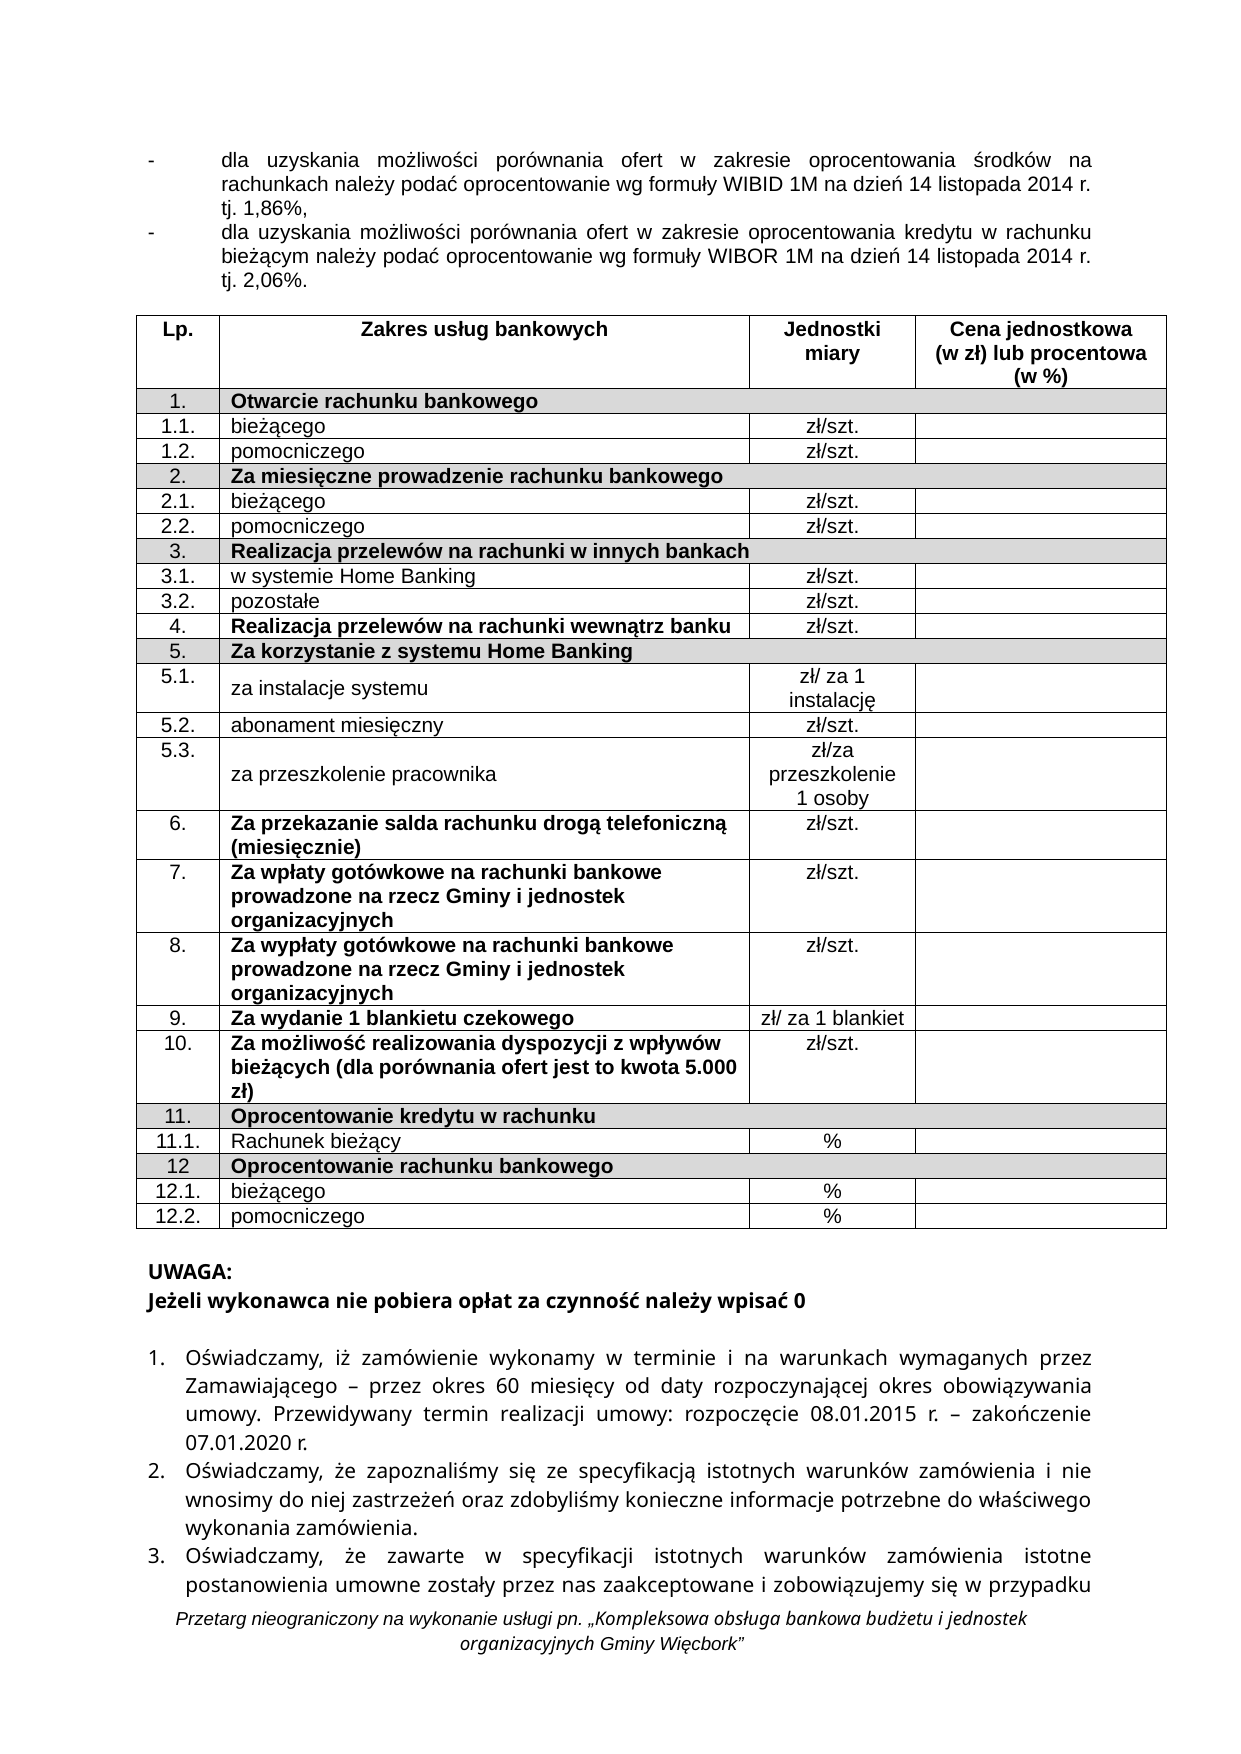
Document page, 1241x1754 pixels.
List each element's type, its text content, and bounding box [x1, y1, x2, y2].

table_cell 8. [137, 933, 219, 1005]
table_cell Otwarcie rachunku bankowego [220, 389, 1166, 413]
table_cell 9. [137, 1006, 219, 1030]
table_cell 1.1. [137, 414, 219, 438]
table_cell zł/szt. [750, 414, 915, 438]
table_cell zł/szt. [750, 933, 915, 1005]
table_cell % [750, 1204, 915, 1228]
table_cell zł/szt. [750, 860, 915, 932]
table_cell Za wydanie 1 blankietu czekowego [220, 1006, 749, 1030]
table_cell Za miesięczne prowadzenie rachunku bankowego [220, 464, 1166, 488]
table_cell 12.1. [137, 1179, 219, 1203]
table_cell 5.1. [137, 664, 219, 712]
list Oświadczamy, iż zamówienie wykonamy w terminie i na warunkach wymaganych przez Zamawiającego – przez okres 60 miesięcy od daty rozpoczynającej okres obowiązywania umowy. Przewidywany termin realizacji umowy: rozpoczęcie 08.01.2015 r. – zakończenie 07.01.2020 r. [148, 1343, 1093, 1456]
table_cell [916, 439, 1166, 463]
table_cell Za przekazanie salda rachunku drogą telefoniczną (miesięcznie) [220, 811, 749, 859]
table_header Zakres usług bankowych [220, 316, 749, 388]
table_cell za przeszkolenie pracownika [220, 738, 749, 810]
table_cell pomocniczego [220, 514, 749, 538]
table_cell 2.1. [137, 489, 219, 513]
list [148, 1542, 1093, 1598]
table_cell Rachunek bieżący [220, 1129, 749, 1153]
table_cell 3.1. [137, 564, 219, 588]
table_cell Za wypłaty gotówkowe na rachunki bankowe prowadzone na rzecz Gminy i jednostek organizacyjnych [220, 933, 749, 1005]
table_cell 5. [137, 639, 219, 663]
table_cell [916, 738, 1166, 810]
table_cell 11. [137, 1104, 219, 1128]
table_cell zł/szt. [750, 811, 915, 859]
table_cell 3.2. [137, 589, 219, 613]
table_cell za instalacje systemu [220, 664, 749, 712]
text UWAGA: [148, 1257, 1093, 1286]
table_cell 5.2. [137, 713, 219, 737]
table_cell [916, 664, 1166, 712]
text Jeżeli wykonawca nie pobiera opłat za czynność należy wpisać 0 [148, 1286, 1093, 1314]
table_cell zł/szt. [750, 439, 915, 463]
list Oświadczamy, że zapoznaliśmy się ze specyfikacją istotnych warunków zamówienia i nie wnosimy do niej zastrzeżeń oraz zdobyliśmy konieczne informacje potrzebne do właściwego wykonania zamówienia. [148, 1456, 1093, 1542]
table_cell Za możliwość realizowania dyspozycji z wpływów bieżących (dla porównania ofert jest to kwota 5.000 zł) [220, 1031, 749, 1103]
table_cell Za wpłaty gotówkowe na rachunki bankowe prowadzone na rzecz Gminy i jednostek organizacyjnych [220, 860, 749, 932]
table_cell pomocniczego [220, 1204, 749, 1228]
table_cell [916, 933, 1166, 1005]
table_cell 3. [137, 539, 219, 563]
table_cell zł/szt. [750, 1031, 915, 1103]
table_cell 6. [137, 811, 219, 859]
table_cell % [750, 1179, 915, 1203]
table_cell Za korzystanie z systemu Home Banking [220, 639, 1166, 663]
table_cell [916, 589, 1166, 613]
table_cell [916, 489, 1166, 513]
table_cell zł/szt. [750, 489, 915, 513]
table_header Jednostki miary [750, 316, 915, 388]
table_cell [916, 1006, 1166, 1030]
table_cell pozostałe [220, 589, 749, 613]
table_cell pomocniczego [220, 439, 749, 463]
table_cell zł/szt. [750, 713, 915, 737]
table_cell 10. [137, 1031, 219, 1103]
table_cell 1.2. [137, 439, 219, 463]
text - dla uzyskania możliwości porównania ofert w zakresie oprocentowania kredytu w rachunku bieżącym należy podać oprocentowanie wg formuły WIBOR 1M na dzień 14 listopada 2014 r. tj. 2,06%. [148, 219, 1093, 291]
table_cell 2. [137, 464, 219, 488]
table_cell bieżącego [220, 1179, 749, 1203]
table_cell 4. [137, 614, 219, 638]
table_cell zł/szt. [750, 564, 915, 588]
table_cell 7. [137, 860, 219, 932]
table_cell zł/szt. [750, 589, 915, 613]
table_header Cena jednostkowa (w zł) lub procentowa (w %) [916, 316, 1166, 388]
table_cell Oprocentowanie rachunku bankowego [220, 1154, 1166, 1178]
table_cell 2.2. [137, 514, 219, 538]
table_cell [916, 564, 1166, 588]
table_cell [916, 1129, 1166, 1153]
table_cell w systemie Home Banking [220, 564, 749, 588]
table_cell [916, 1031, 1166, 1103]
table_cell [916, 614, 1166, 638]
table_cell zł/za przeszkolenie 1 osoby [750, 738, 915, 810]
table_cell [916, 713, 1166, 737]
table_cell Realizacja przelewów na rachunki w innych bankach [220, 539, 1166, 563]
table_cell 12.2. [137, 1204, 219, 1228]
table_cell zł/ za 1 blankiet [750, 1006, 915, 1030]
table_cell Realizacja przelewów na rachunki wewnątrz banku [220, 614, 749, 638]
table_cell bieżącego [220, 489, 749, 513]
table_cell [916, 414, 1166, 438]
table_cell [916, 1204, 1166, 1228]
table_cell zł/szt. [750, 614, 915, 638]
table_cell abonament miesięczny [220, 713, 749, 737]
table_cell [916, 1179, 1166, 1203]
table_cell 5.3. [137, 738, 219, 810]
table_cell 12 [137, 1154, 219, 1178]
text - dla uzyskania możliwości porównania ofert w zakresie oprocentowania środków na rachunkach należy podać oprocentowanie wg formuły WIBID 1M na dzień 14 listopada 2014 r. tj. 1,86%, [148, 148, 1093, 219]
table_header Lp. [137, 316, 219, 388]
table_cell 1. [137, 389, 219, 413]
table_cell 11.1. [137, 1129, 219, 1153]
table_cell bieżącego [220, 414, 749, 438]
table_cell zł/ za 1 instalację [750, 664, 915, 712]
table_cell [916, 514, 1166, 538]
table_cell zł/szt. [750, 514, 915, 538]
table_cell [916, 811, 1166, 859]
table_cell Oprocentowanie kredytu w rachunku [220, 1104, 1166, 1128]
table_cell [916, 860, 1166, 932]
table_cell % [750, 1129, 915, 1153]
